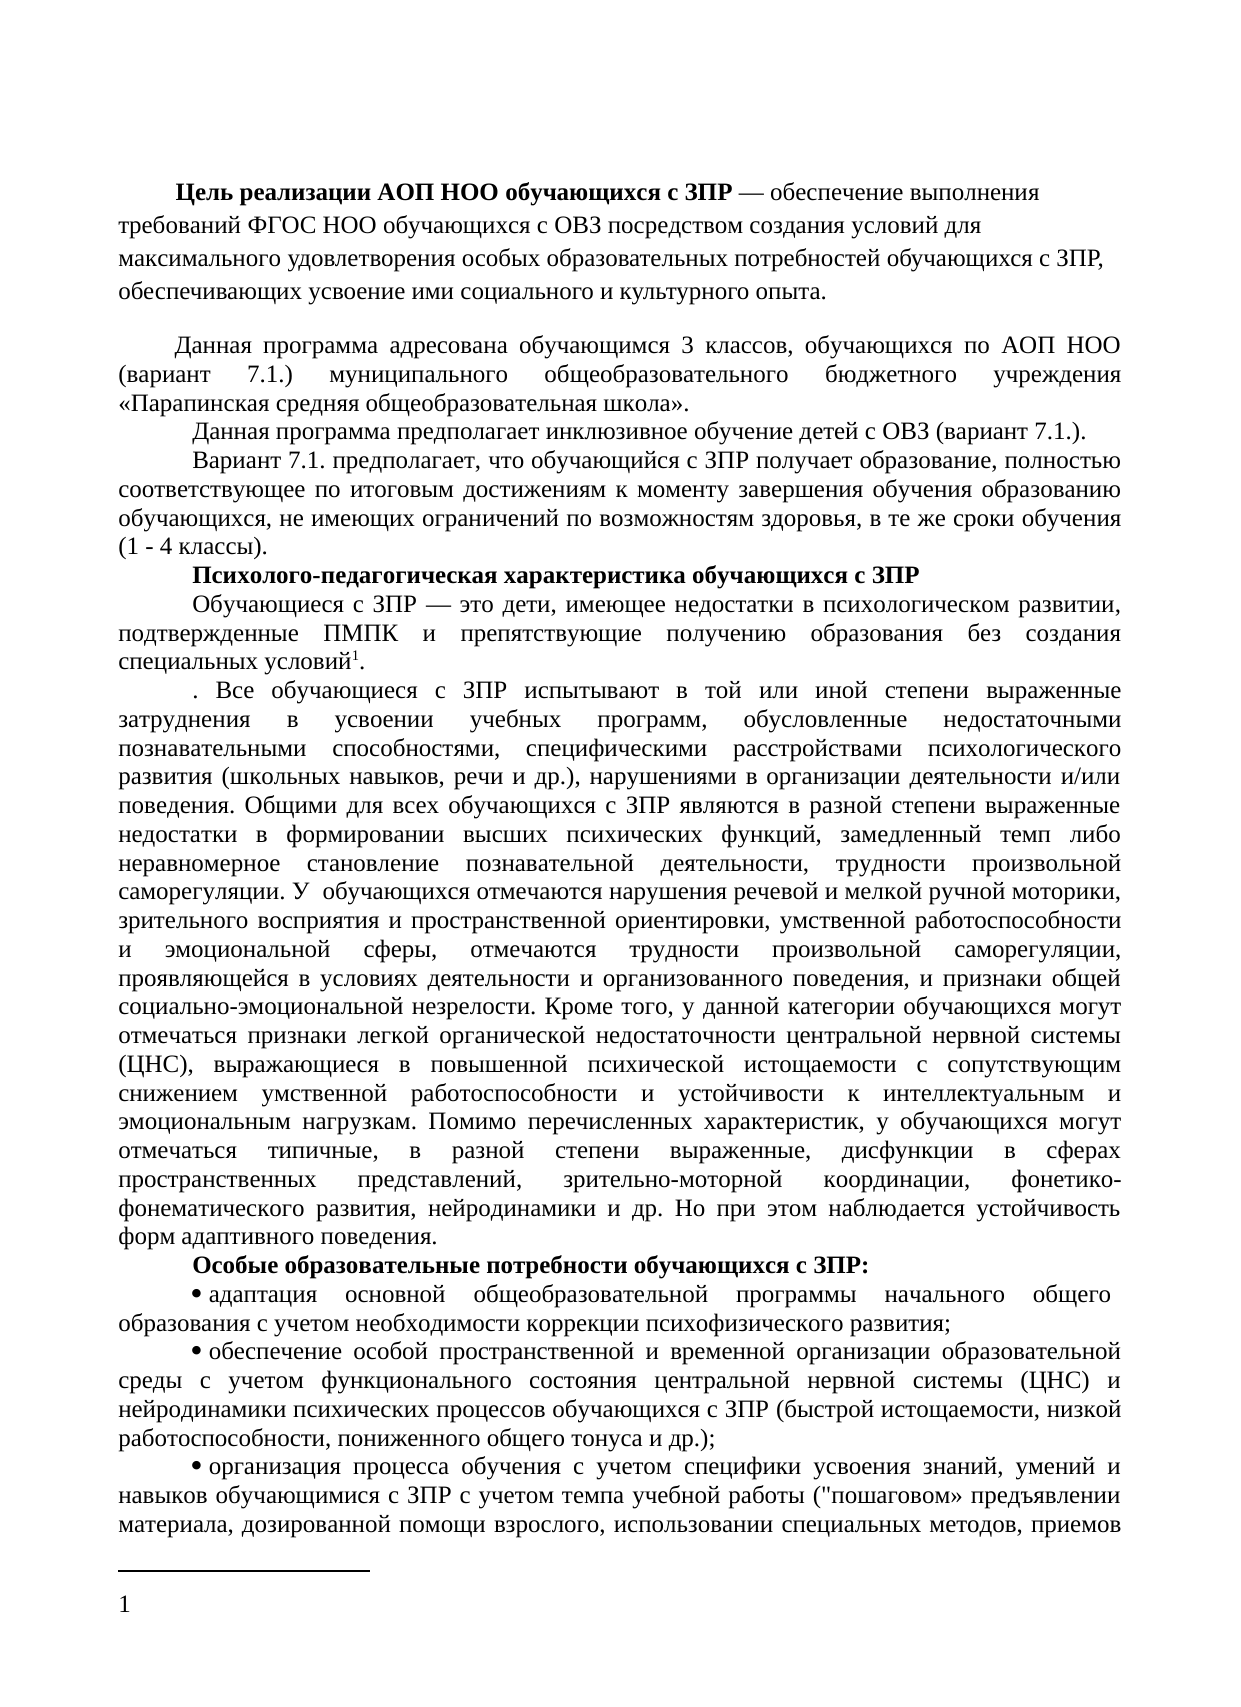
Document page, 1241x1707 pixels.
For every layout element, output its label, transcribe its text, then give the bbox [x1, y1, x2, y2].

text Данная программа предполагает инклюзивное обучение детей с ОВЗ (вариант 7.1.). [118, 416, 1122, 445]
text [118, 1451, 1122, 1538]
text Вариант 7.1. предполагает, что обучающийся с ЗПР получает образование, полностью соответствующее по итоговым достижениям к моменту завершения обучения образованию обучающихся, не имеющих ограничений по возможностям здоровья, в те же сроки обучения (1 - 4 классы). [118, 445, 1122, 560]
text Особые образовательные потребности обучающихся с ЗПР: [118, 1250, 1122, 1279]
text Психолого-педагогическая характеристика обучающихся с ЗПР [118, 560, 1122, 589]
text адаптация основной общеобразовательной программы начального общего образования с учетом необходимости коррекции психофизического развития; [118, 1279, 1112, 1336]
text Обучающиеся с ЗПР — это дети, имеющее недостатки в психологическом развитии, подтвержденные ПМПК и препятствующие получению образования без создания специальных условий. [118, 589, 1122, 675]
text . Все обучающиеся с ЗПР испытывают в той или иной степени выраженные затруднения в усвоении учебных программ, обусловленные недостаточными познавательными способностями, специфическими расстройствами психологического развития (школьных навыков, речи и др.), нарушениями в организации деятельности и/или поведения. Общими для всех обучающихся с ЗПР являются в разной степени выраженные недостатки в формировании высших психических функций, замедленный темп либо неравномерное становление познавательной деятельности, трудности произвольной саморегуляции. У обучающихся отмечаются нарушения речевой и мелкой ручной моторики, зрительного восприятия и пространственной ориентировки, умственной работоспособности и эмоциональной сферы, отмечаются трудности произвольной саморегуляции, проявляющейся в условиях деятельности и организованного поведения, и признаки общей социально-эмоциональной незрелости. Кроме того, у данной категории обучающихся могут отмечаться признаки легкой органической недостаточности центральной нервной системы (ЦНС), выражающиеся в повышенной психической истощаемости с сопутствующим снижением умственной работоспособности и устойчивости к интеллектуальным и эмоциональным нагрузкам. Помимо перечисленных характеристик, у обучающихся могут отмечаться типичные, в разной степени выраженные, дисфункции в сферах пространственных представлений, зрительно-моторной координации, фонетико-фонематического развития, нейродинамики и др. Но при этом наблюдается устойчивость форм адаптивного поведения. [118, 675, 1122, 1250]
text Данная программа адресована обучающимся 3 классов, обучающихся по АОП НОО (вариант 7.1.) муниципального общеобразовательного бюджетного учреждения «Парапинская средняя общеобразовательная школа». [118, 330, 1122, 416]
text обеспечение особой пространственной и временной организации образовательной среды с учетом функционального состояния центральной нервной системы (ЦНС) и нейродинамики психических процессов обучающихся с ЗПР (быстрой истощаемости, низкой работоспособности, пониженного общего тонуса и др.); [118, 1336, 1122, 1451]
text Цель реализации АОП НОО обучающихся с ЗПР — обеспечение выполнения требований ФГОС НОО обучающихся с ОВЗ посредством создания условий для максимального удовлетворения особых образовательных потребностей обучающихся с ЗПР, обеспечивающих усвоение ими социального и культурного опыта. [118, 177, 1122, 305]
